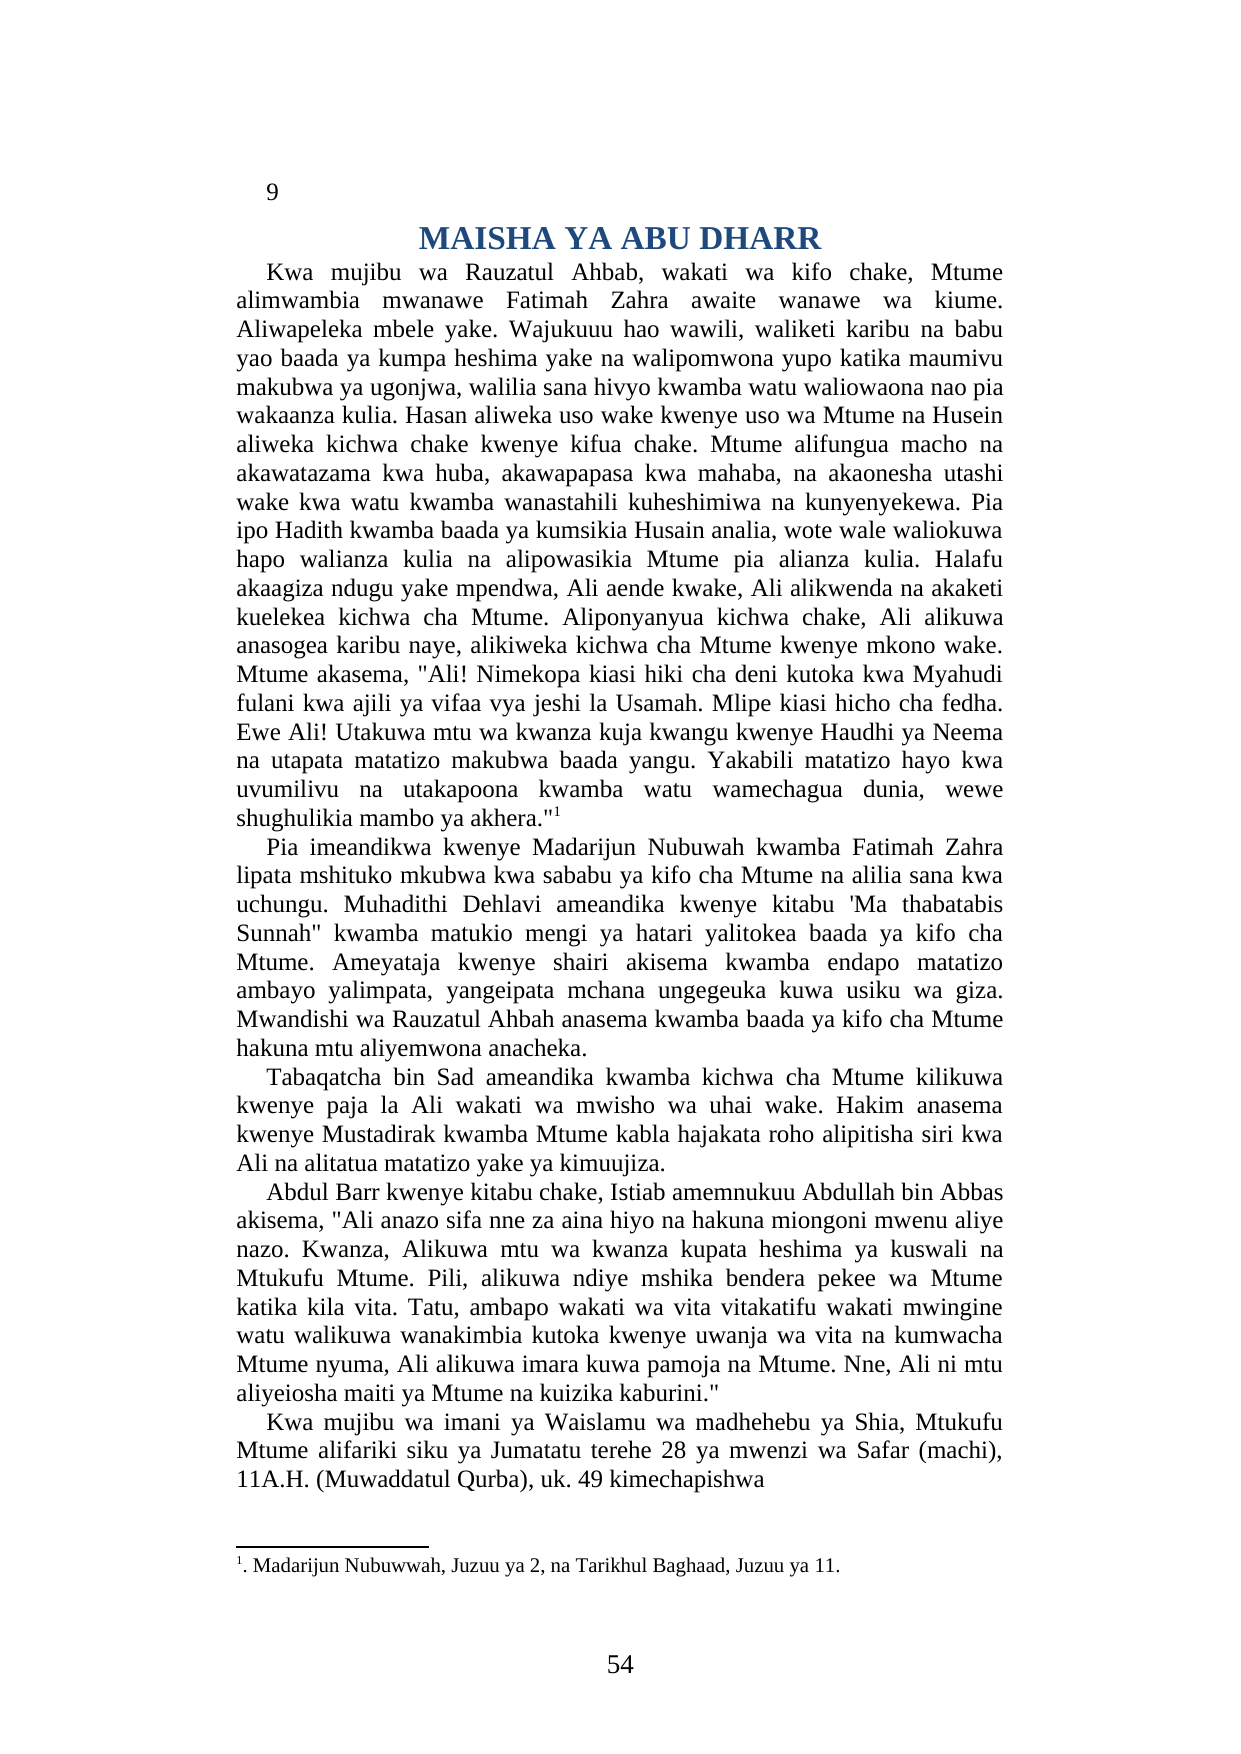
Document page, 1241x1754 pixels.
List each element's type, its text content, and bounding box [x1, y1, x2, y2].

text 9 [236, 177, 1004, 206]
text Tabaqatcha bin Sad ameandika kwamba kichwa cha Mtume kilikuwa kwenye paja la Ali wakati wa mwisho wa uhai wake. Hakim anasema kwenye Mustadirak kwamba Mtume kabla hajakata roho alipitisha siri kwa Ali na alitatua matatizo yake ya kimuujiza. [236, 1062, 1004, 1177]
text Kwa mujibu wa imani ya Waislamu wa madhehebu ya Shia, Mtukufu Mtume alifariki siku ya Jumatatu terehe 28 ya mwenzi wa Safar (machi), 11A.H. (Muwaddatul Qurba), uk. 49 kimechapishwa [236, 1407, 1004, 1493]
subtitle MAISHA YA ABU DHARR [236, 218, 1004, 257]
text Kwa mujibu wa Rauzatul Ahbab, wakati wa kifo chake, Mtume alimwambia mwanawe Fatimah Zahra awaite wanawe wa kiume. Aliwapeleka mbele yake. Wajukuuu hao wawili, waliketi karibu na babu yao baada ya kumpa heshima yake na walipomwona yupo katika maumivu makubwa ya ugonjwa, walilia sana hivyo kwamba watu waliowaona nao pia wakaanza kulia. Hasan aliweka uso wake kwenye uso wa Mtume na Husein aliweka kichwa chake kwenye kifua chake. Mtume alifungua macho na akawatazama kwa huba, akawapapasa kwa mahaba, na akaonesha utashi wake kwa watu kwamba wanastahili kuheshimiwa na kunyenyekewa. Pia ipo Hadith kwamba baada ya kumsikia Husain analia, wote wale waliokuwa hapo walianza kulia na alipowasikia Mtume pia alianza kulia. Halafu akaagiza ndugu yake mpendwa, Ali aende kwake, Ali alikwenda na akaketi kuelekea kichwa cha Mtume. Aliponyanyua kichwa chake, Ali alikuwa anasogea karibu naye, alikiweka kichwa cha Mtume kwenye mkono wake. Mtume akasema, "Ali! Nimekopa kiasi hiki cha deni kutoka kwa Myahudi fulani kwa ajili ya vifaa vya jeshi la Usamah. Mlipe kiasi hicho cha fedha. Ewe Ali! Utakuwa mtu wa kwanza kuja kwangu kwenye Haudhi ya Neema na utapata matatizo makubwa baada yangu. Yakabili matatizo hayo kwa uvumilivu na utakapoona kwamba watu wamechagua dunia, wewe shughulikia mambo ya akhera." [236, 257, 1004, 832]
text Pia imeandikwa kwenye Madarijun Nubuwah kwamba Fatimah Zahra lipata mshituko mkubwa kwa sababu ya kifo cha Mtume na alilia sana kwa uchungu. Muhadithi Dehlavi ameandika kwenye kitabu 'Ma thabatabis Sunnah" kwamba matukio mengi ya hatari yalitokea baada ya kifo cha Mtume. Ameyataja kwenye shairi akisema kwamba endapo matatizo ambayo yalimpata, yangeipata mchana ungegeuka kuwa usiku wa giza. Mwandishi wa Rauzatul Ahbah anasema kwamba baada ya kifo cha Mtume hakuna mtu aliyemwona anacheka. [236, 832, 1004, 1062]
text Abdul Barr kwenye kitabu chake, Istiab amemnukuu Abdullah bin Abbas akisema, "Ali anazo sifa nne za aina hiyo na hakuna miongoni mwenu aliye nazo. Kwanza, Alikuwa mtu wa kwanza kupata heshima ya kuswali na Mtukufu Mtume. Pili, alikuwa ndiye mshika bendera pekee wa Mtume katika kila vita. Tatu, ambapo wakati wa vita vitakatifu wakati mwingine watu walikuwa wanakimbia kutoka kwenye uwanja wa vita na kumwacha Mtume nyuma, Ali alikuwa imara kuwa pamoja na Mtume. Nne, Ali ni mtu aliyeiosha maiti ya Mtume na kuizika kaburini." [236, 1177, 1004, 1407]
